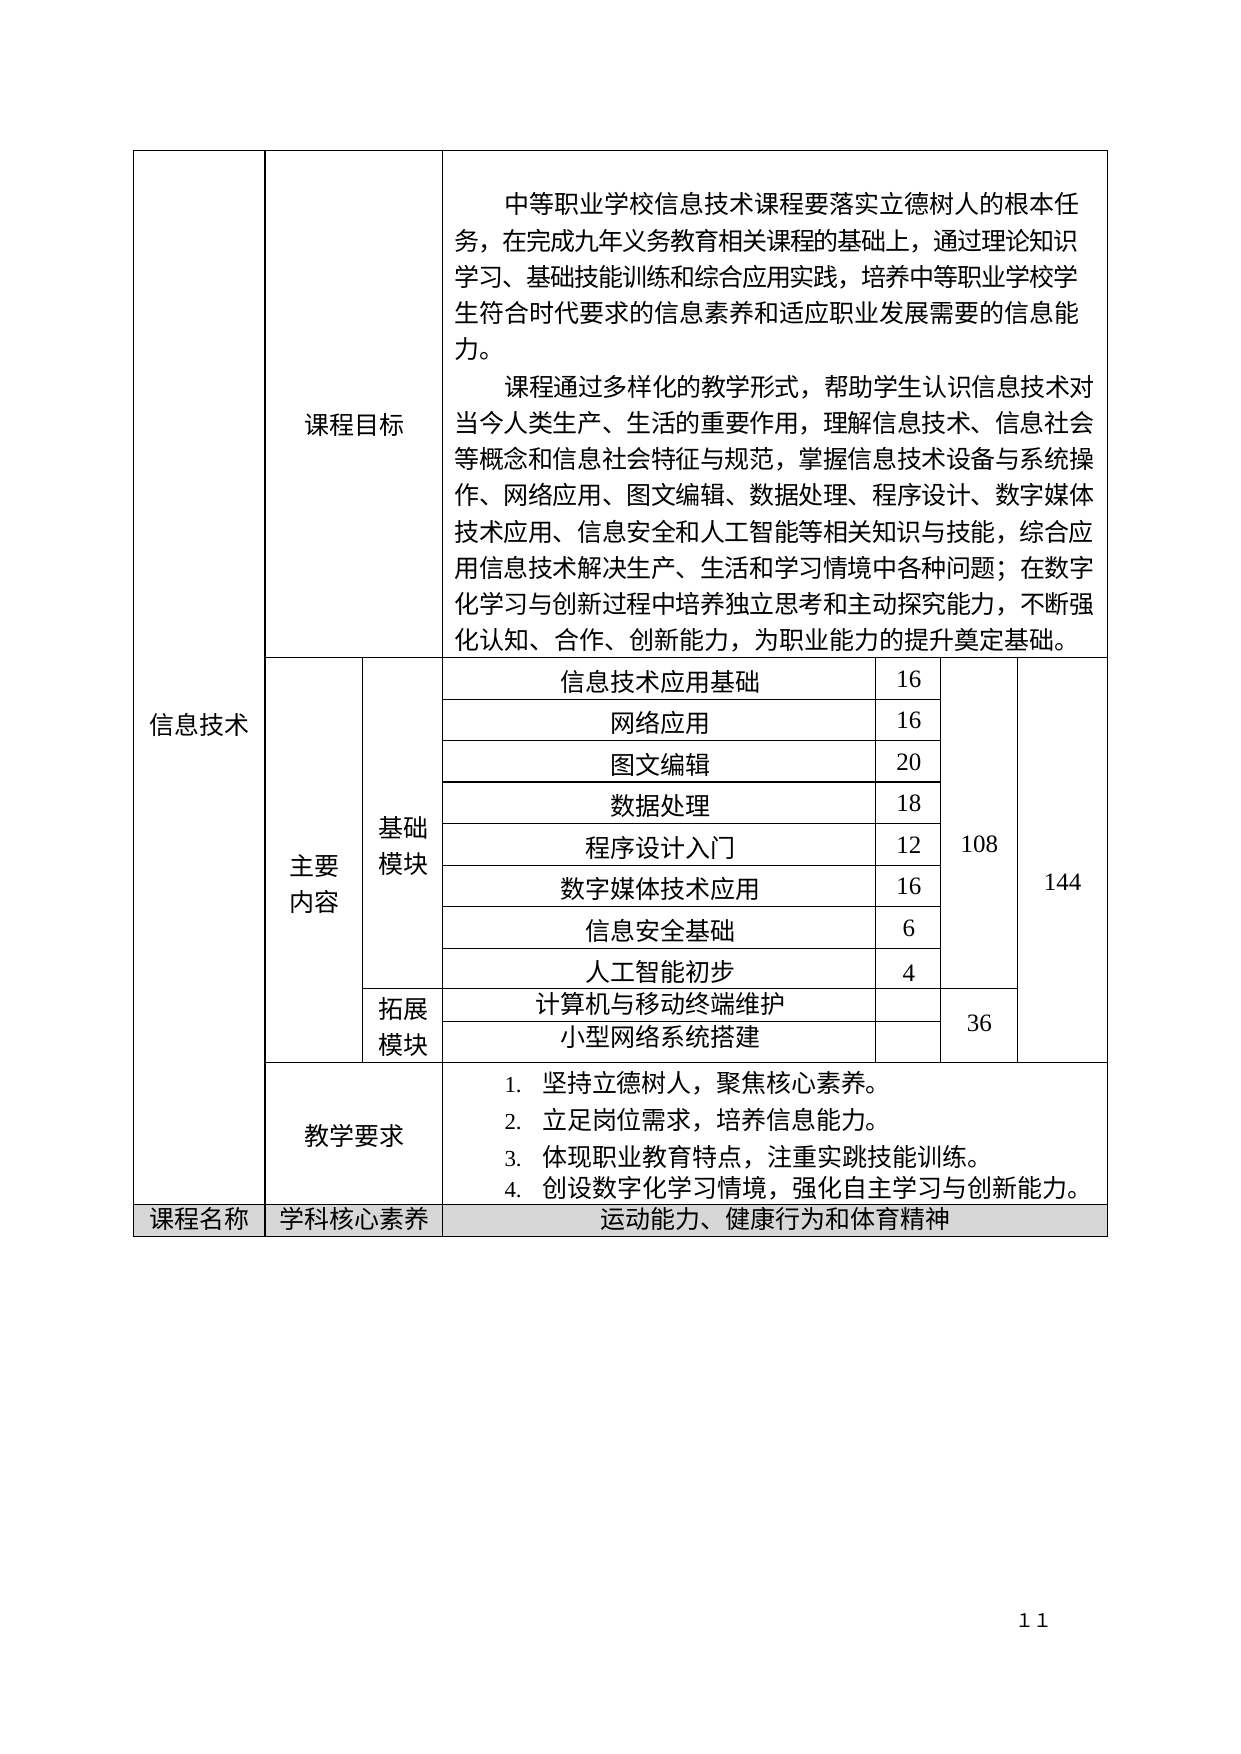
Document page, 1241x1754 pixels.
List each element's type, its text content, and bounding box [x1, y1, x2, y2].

table_cell 基础模块 [363, 658, 442, 988]
table_cell 程序设计入门 [443, 824, 875, 864]
table_cell 计算机与移动终端维护 [443, 989, 875, 1021]
table_cell 信息技术应用基础 [443, 658, 875, 698]
table_cell 人工智能初步 [443, 949, 875, 988]
table_cell 36 [941, 989, 1017, 1062]
table_cell 18 [876, 783, 940, 823]
table_header 信息技术 [134, 151, 264, 1204]
table_cell 课程名称 [134, 1205, 264, 1236]
table_cell 信息安全基础 [443, 907, 875, 948]
table_cell 16 [876, 866, 940, 906]
table_cell [876, 989, 940, 1021]
table_cell 20 [876, 741, 940, 781]
table_cell 108 [941, 658, 1017, 988]
table_cell 坚持立德树人，聚焦核心素养。 立足岗位需求，培养信息能力。 体现职业教育特点，注重实跳技能训练。 创设数字化学习情境，强化自主学习与创新能力。 [443, 1063, 1107, 1204]
table_cell 16 [876, 658, 940, 698]
table_cell 拓展模块 [363, 989, 442, 1062]
table_cell 运动能力、健康行为和体育精神 [443, 1205, 1107, 1236]
table_header 中等职业学校信息技术课程要落实立德树人的根本任务，在完成九年义务教育相关课程的基础上，通过理论知识学习、基础技能训练和综合应用实践，培养中等职业学校学生符合时代要求的信息素养和适应职业发展需要的信息能力。 课程通过多样化的教学形式，帮助学生认识信息技术对当今人类生产、生活的重要作用，理解信息技术、信息社会等概念和信息社会特征与规范，掌握信息技术设备与系统操作、网络应用、图文编辑、数据处理、程序设计、数字媒体技术应用、信息安全和人工智能等相关知识与技能，综合应用信息技术解决生产、生活和学习情境中各种问题；在数字化学习与创新过程中培养独立思考和主动探究能力，不断强化认知、合作、创新能力，为职业能力的提升奠定基础。 [443, 151, 1107, 657]
table_cell 图文编辑 [443, 741, 875, 781]
table_cell 12 [876, 824, 940, 864]
table_cell 4 [876, 949, 940, 988]
table_cell 6 [876, 907, 940, 948]
table_cell [876, 1022, 940, 1062]
table_cell 144 [1018, 658, 1107, 1062]
table_cell 主要内容 [266, 658, 362, 1062]
table_cell 数据处理 [443, 783, 875, 823]
table_cell 小型网络系统搭建 [443, 1022, 875, 1062]
table_cell 网络应用 [443, 700, 875, 740]
table_header 课程目标 [266, 151, 442, 657]
table_cell 学科核心素养 [266, 1205, 442, 1236]
table_cell 16 [876, 700, 940, 740]
table_cell 教学要求 [266, 1063, 442, 1204]
table_cell 数字媒体技术应用 [443, 866, 875, 906]
